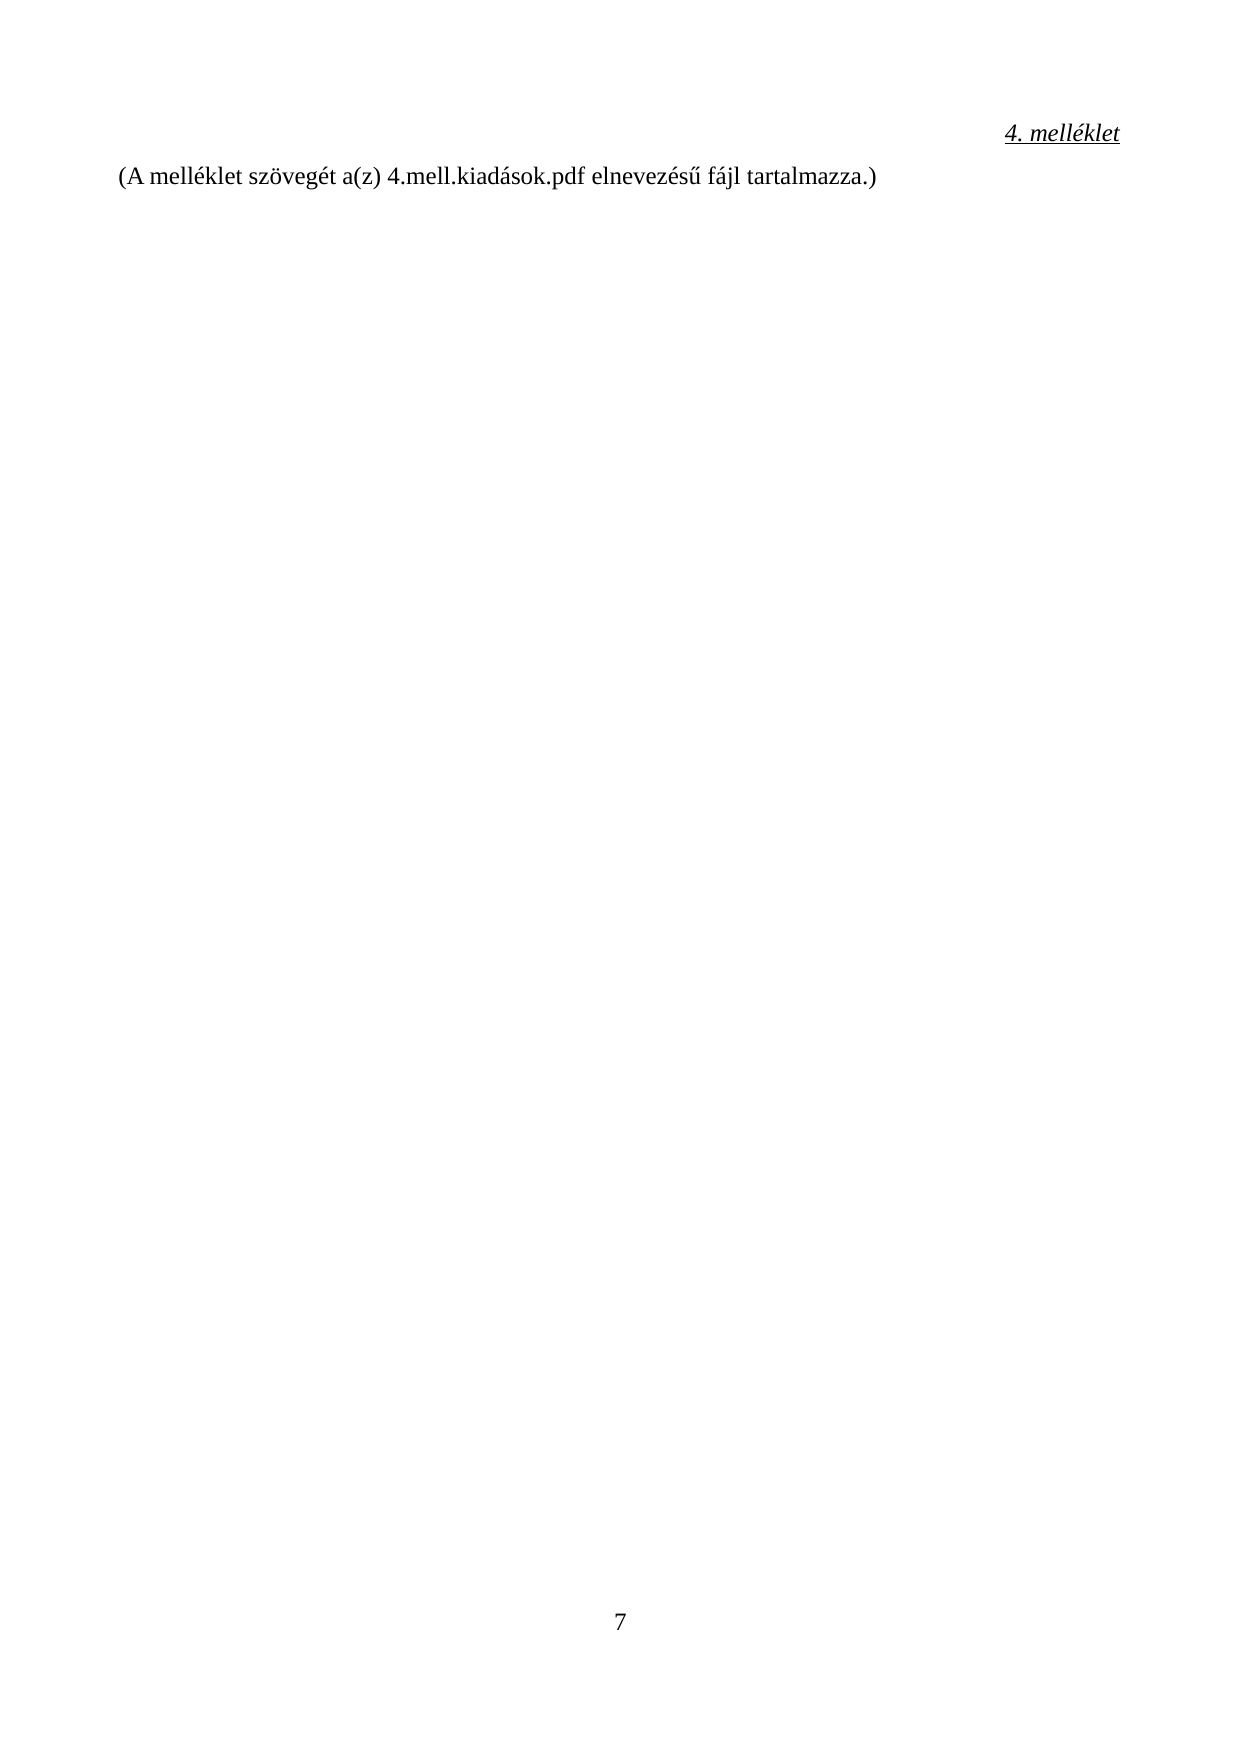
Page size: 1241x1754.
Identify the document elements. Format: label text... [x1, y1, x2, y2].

text (A melléklet szövegét a(z) 4.mell.kiadások.pdf elnevezésű fájl tartalmazza.) [118, 161, 1122, 190]
text 4. melléklet [118, 118, 1122, 147]
